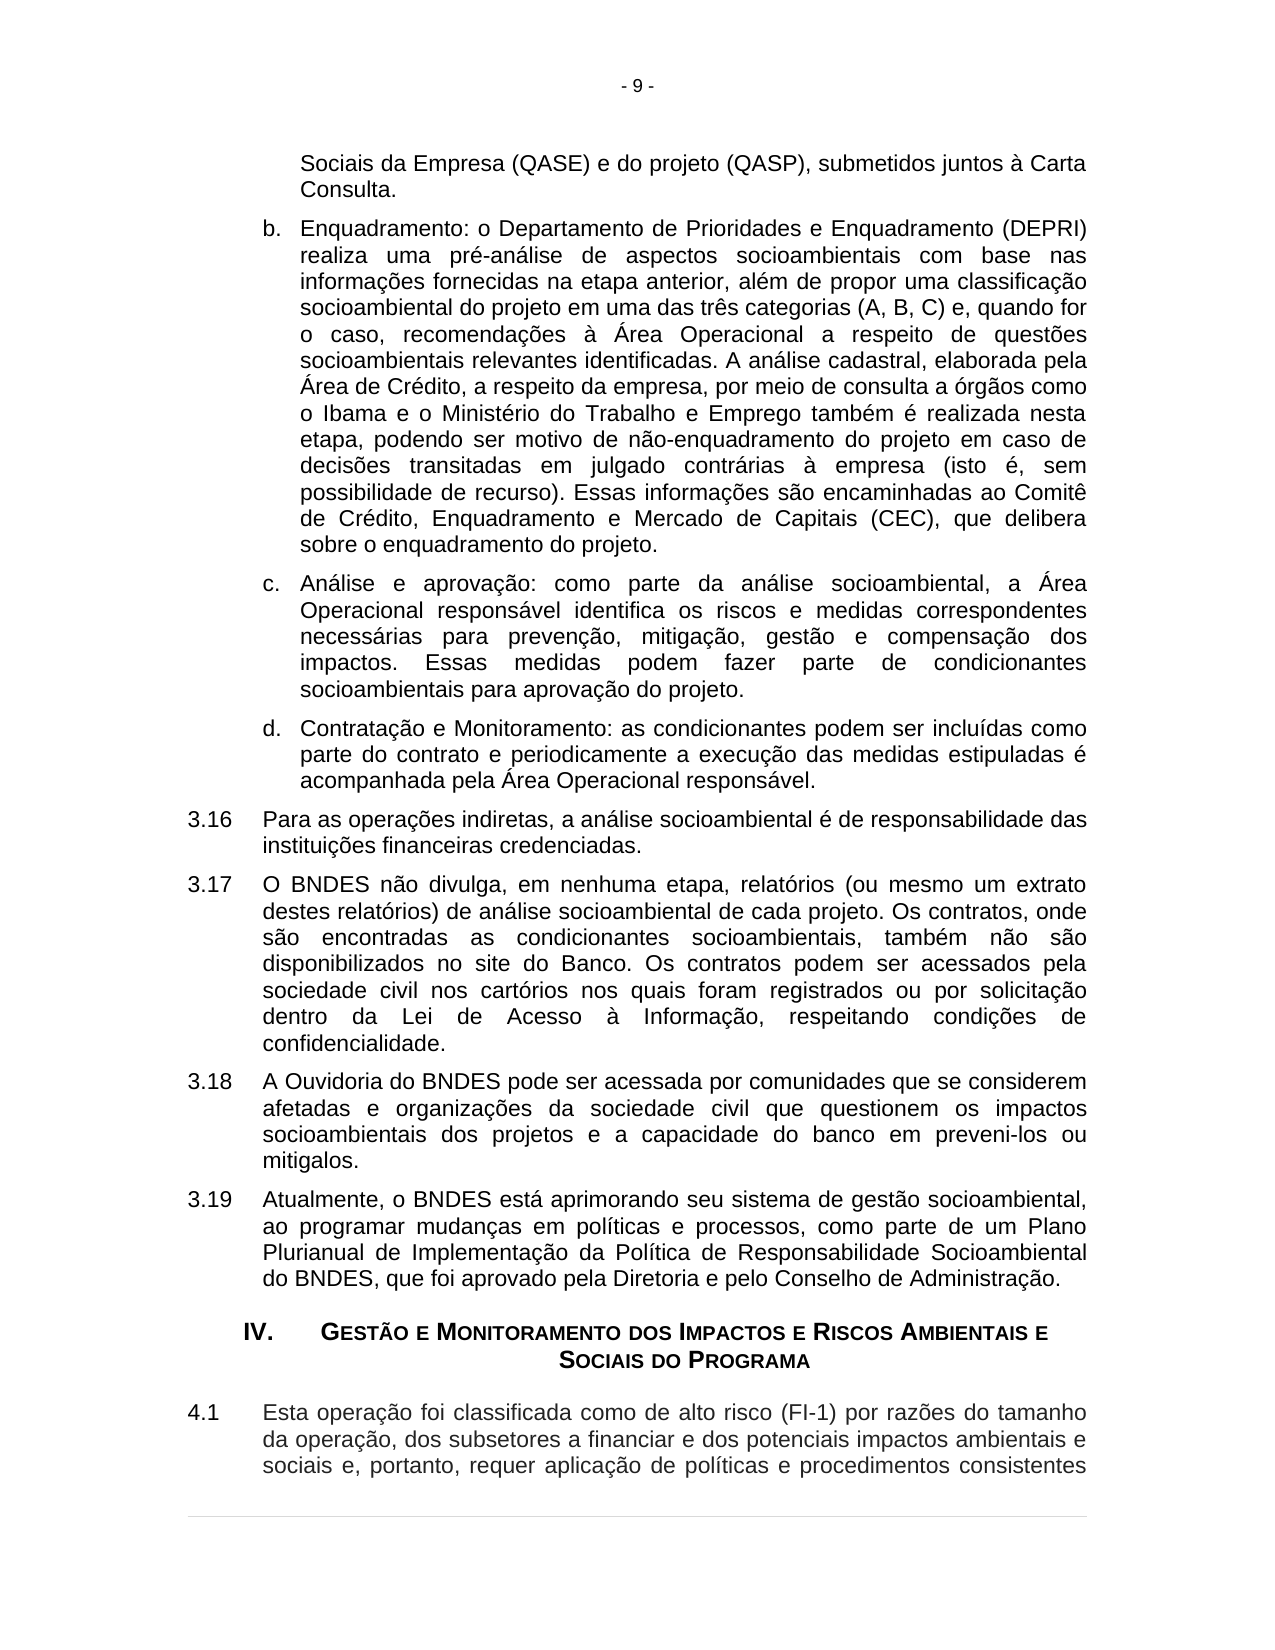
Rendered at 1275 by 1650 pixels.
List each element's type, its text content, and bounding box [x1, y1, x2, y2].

list O BNDES não divulga, em nenhuma etapa, relatórios (ou mesmo um extrato destes relatórios) de análise socioambiental de cada projeto. Os contratos, onde são encontradas as condicionantes socioambientais, também não são disponibilizados no site do Banco. Os contratos podem ser acessados pela sociedade civil nos cartórios nos quais foram registrados ou por solicitação dentro da Lei de Acesso à Informação, respeitando condições de confidencialidade. [187, 871, 1087, 1056]
list Contratação e Monitoramento: as condicionantes podem ser incluídas como parte do contrato e periodicamente a execução das medidas estipuladas é acompanhada pela Área Operacional responsável. [262, 714, 1087, 794]
list Atualmente, o BNDES está aprimorando seu sistema de gestão socioambiental, ao programar mudanças em políticas e processos, como parte de um Plano Plurianual de Implementação da Política de Responsabilidade Socioambiental do BNDES, que foi aprovado pela Diretoria e pelo Conselho de Administração. [187, 1186, 1087, 1292]
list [187, 1399, 1087, 1478]
list Enquadramento: o Departamento de Prioridades e Enquadramento (DEPRI) realiza uma pré-análise de aspectos socioambientais com base nas informações fornecidas na etapa anterior, além de propor uma classificação socioambiental do projeto em uma das três categorias (A, B, C) e, quando for o caso, recomendações à Área Operacional a respeito de questões socioambientais relevantes identificadas. A análise cadastral, elaborada pela Área de Crédito, a respeito da empresa, por meio de consulta a órgãos como o Ibama e o Ministério do Trabalho e Emprego também é realizada nesta etapa, podendo ser motivo de não-enquadramento do projeto em caso de decisões transitadas em julgado contrárias à empresa (isto é, sem possibilidade de recurso). Essas informações são encaminhadas ao Comitê de Crédito, Enquadramento e Mercado de Capitais (CEC), que delibera sobre o enquadramento do projeto. [262, 215, 1087, 558]
list Gestão e Monitoramento dos Impactos e Riscos Ambientais e Sociais do Programa [234, 1317, 1087, 1374]
list Análise e aprovação: como parte da análise socioambiental, a Área Operacional responsável identifica os riscos e medidas correspondentes necessárias para prevenção, mitigação, gestão e compensação dos impactos. Essas medidas podem fazer parte de condicionantes socioambientais para aprovação do projeto. [262, 570, 1087, 702]
list Para as operações indiretas, a análise socioambiental é de responsabilidade das instituições financeiras credenciadas. [187, 806, 1087, 859]
list A Ouvidoria do BNDES pode ser acessada por comunidades que se considerem afetadas e organizações da sociedade civil que questionem os impactos socioambientais dos projetos e a capacidade do banco em preveni-los ou mitigalos. [187, 1068, 1087, 1174]
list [262, 150, 1087, 203]
